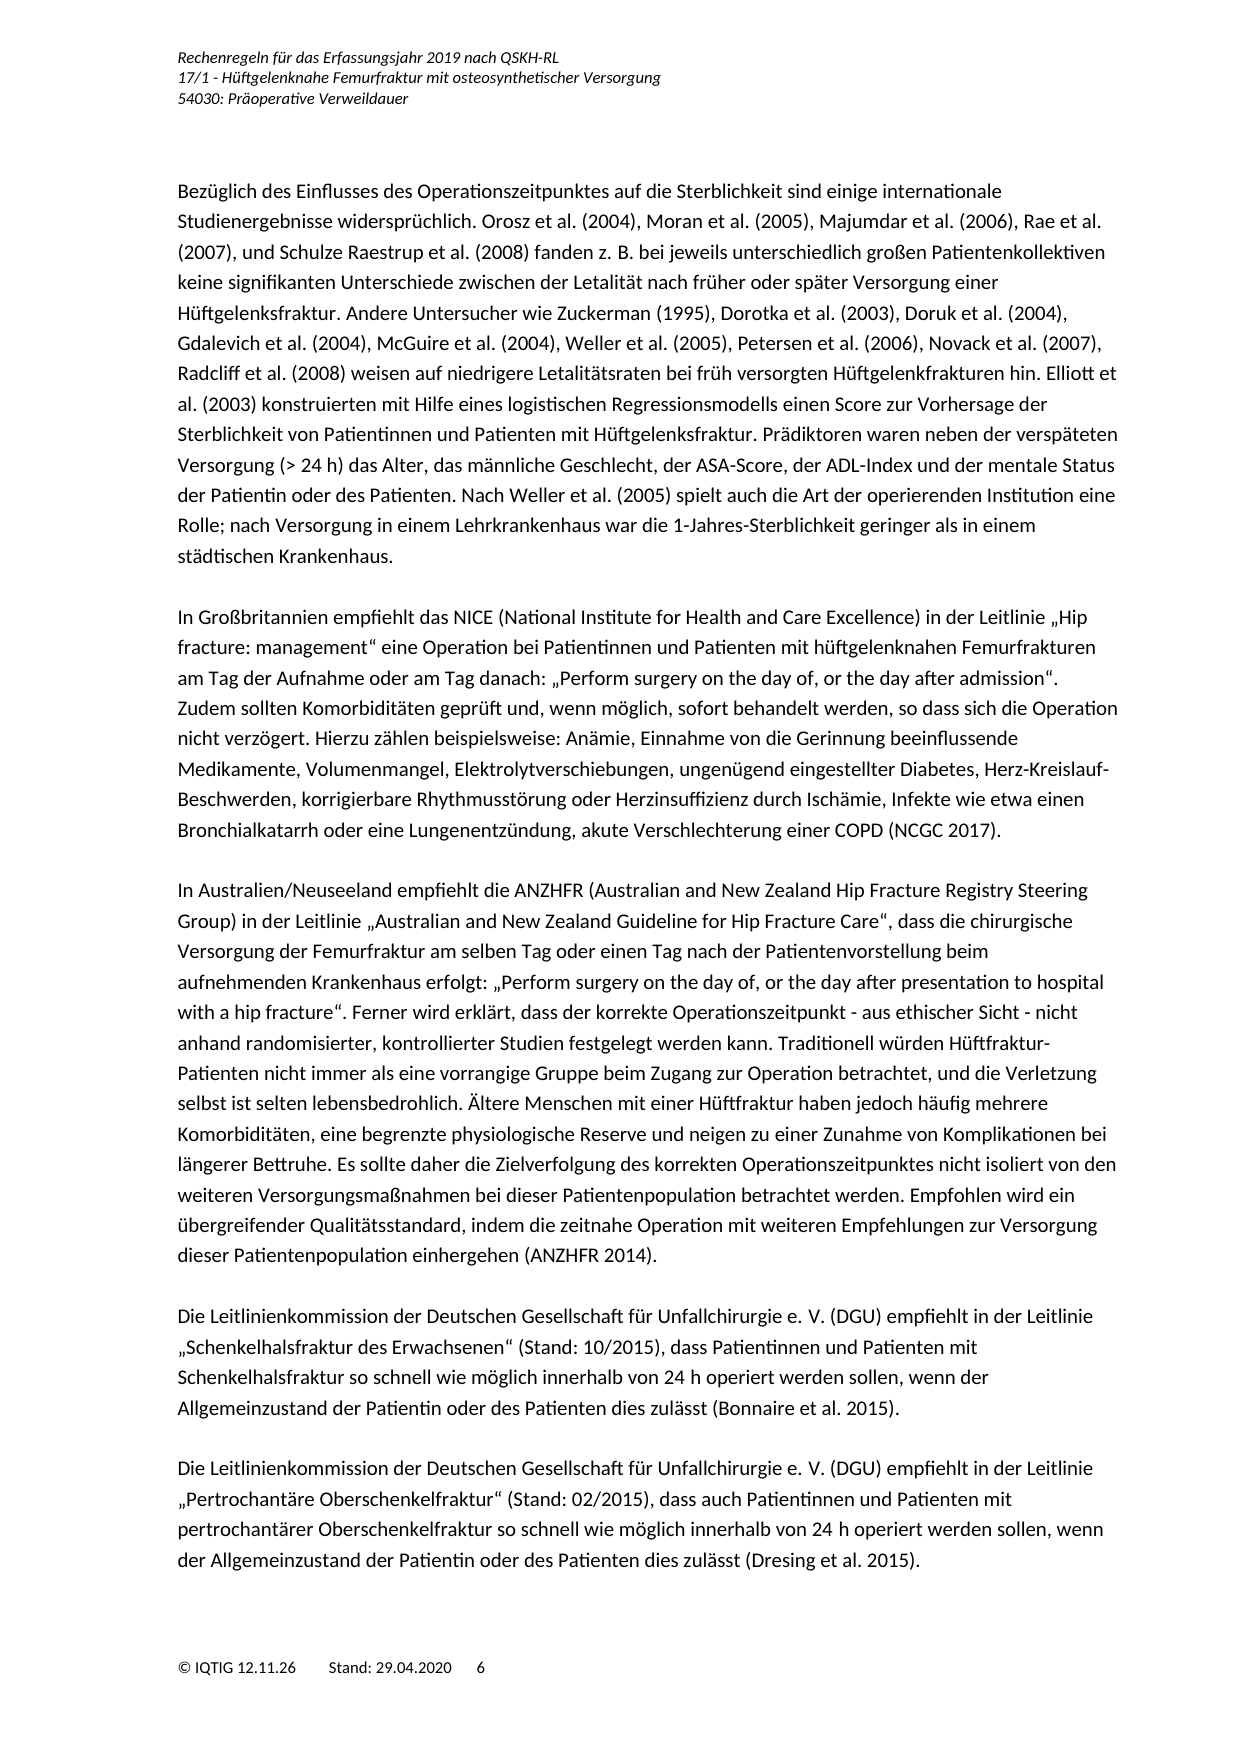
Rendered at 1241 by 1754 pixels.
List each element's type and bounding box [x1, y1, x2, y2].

text [177, 148, 1122, 1603]
